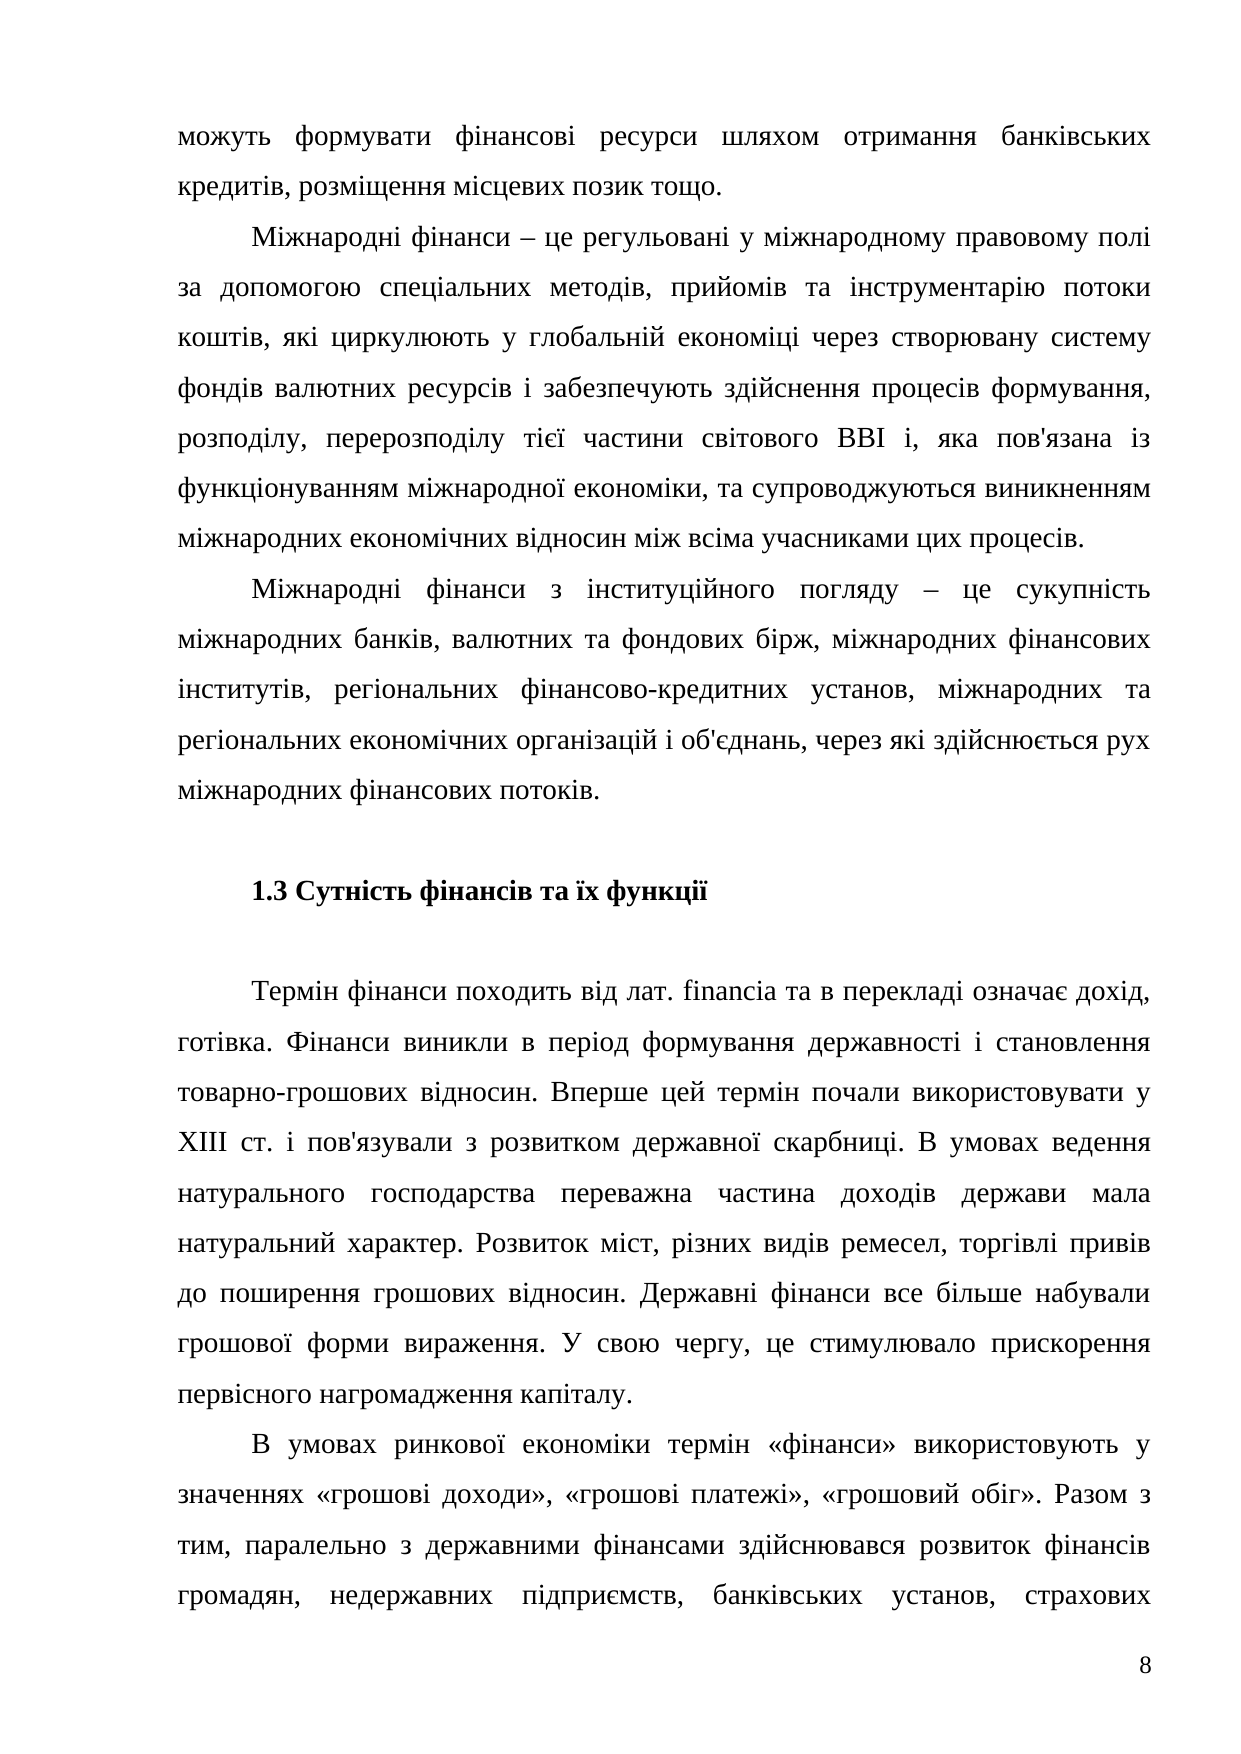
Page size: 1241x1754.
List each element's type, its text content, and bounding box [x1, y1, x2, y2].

text 1.3 Сутність фінансів та їх функції [177, 873, 1152, 906]
text Термін фінанси походить від лат. financia та в перекладі означає дохід, готівка. Фінанси виникли в період формування державності і становлення товарно-грошових відносин. Вперше цей термін почали використовувати у XIII ст. і пов'язували з розвитком державної скарбниці. В умовах ведення натурального господарства переважна частина доходів держави мала натуральний характер. Розвиток міст, різних видів ремесел, торгівлі привів до поширення грошових відносин. Державні фінанси все більше набували грошової форми вираження. У свою чергу, це стимулювало прискорення первісного нагромадження капіталу. [177, 973, 1152, 1409]
text Міжнародні фінанси – це регульовані у міжнародному правовому полі за допомогою спеціальних методів, прийомів та інструментарію потоки коштів, які циркулюють у глобальній економіці через створювану систему фондів валютних ресурсів і забезпечують здійснення процесів формування, розподілу, перерозподілу тієї частини світового ВВІ і, яка пов'язана із функціонуванням міжнародної економіки, та супроводжуються виникненням міжнародних економічних відносин між всіма учасниками цих процесів. [177, 219, 1152, 554]
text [177, 118, 1152, 202]
text Міжнародні фінанси з інституційного погляду – це сукупність міжнародних банків, валютних та фондових бірж, міжнародних фінансових інститутів, регіональних фінансово-кредитних установ, міжнародних та регіональних економічних організацій і об'єднань, через які здійснюється рух міжнародних фінансових потоків. [177, 571, 1152, 806]
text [177, 1426, 1152, 1611]
